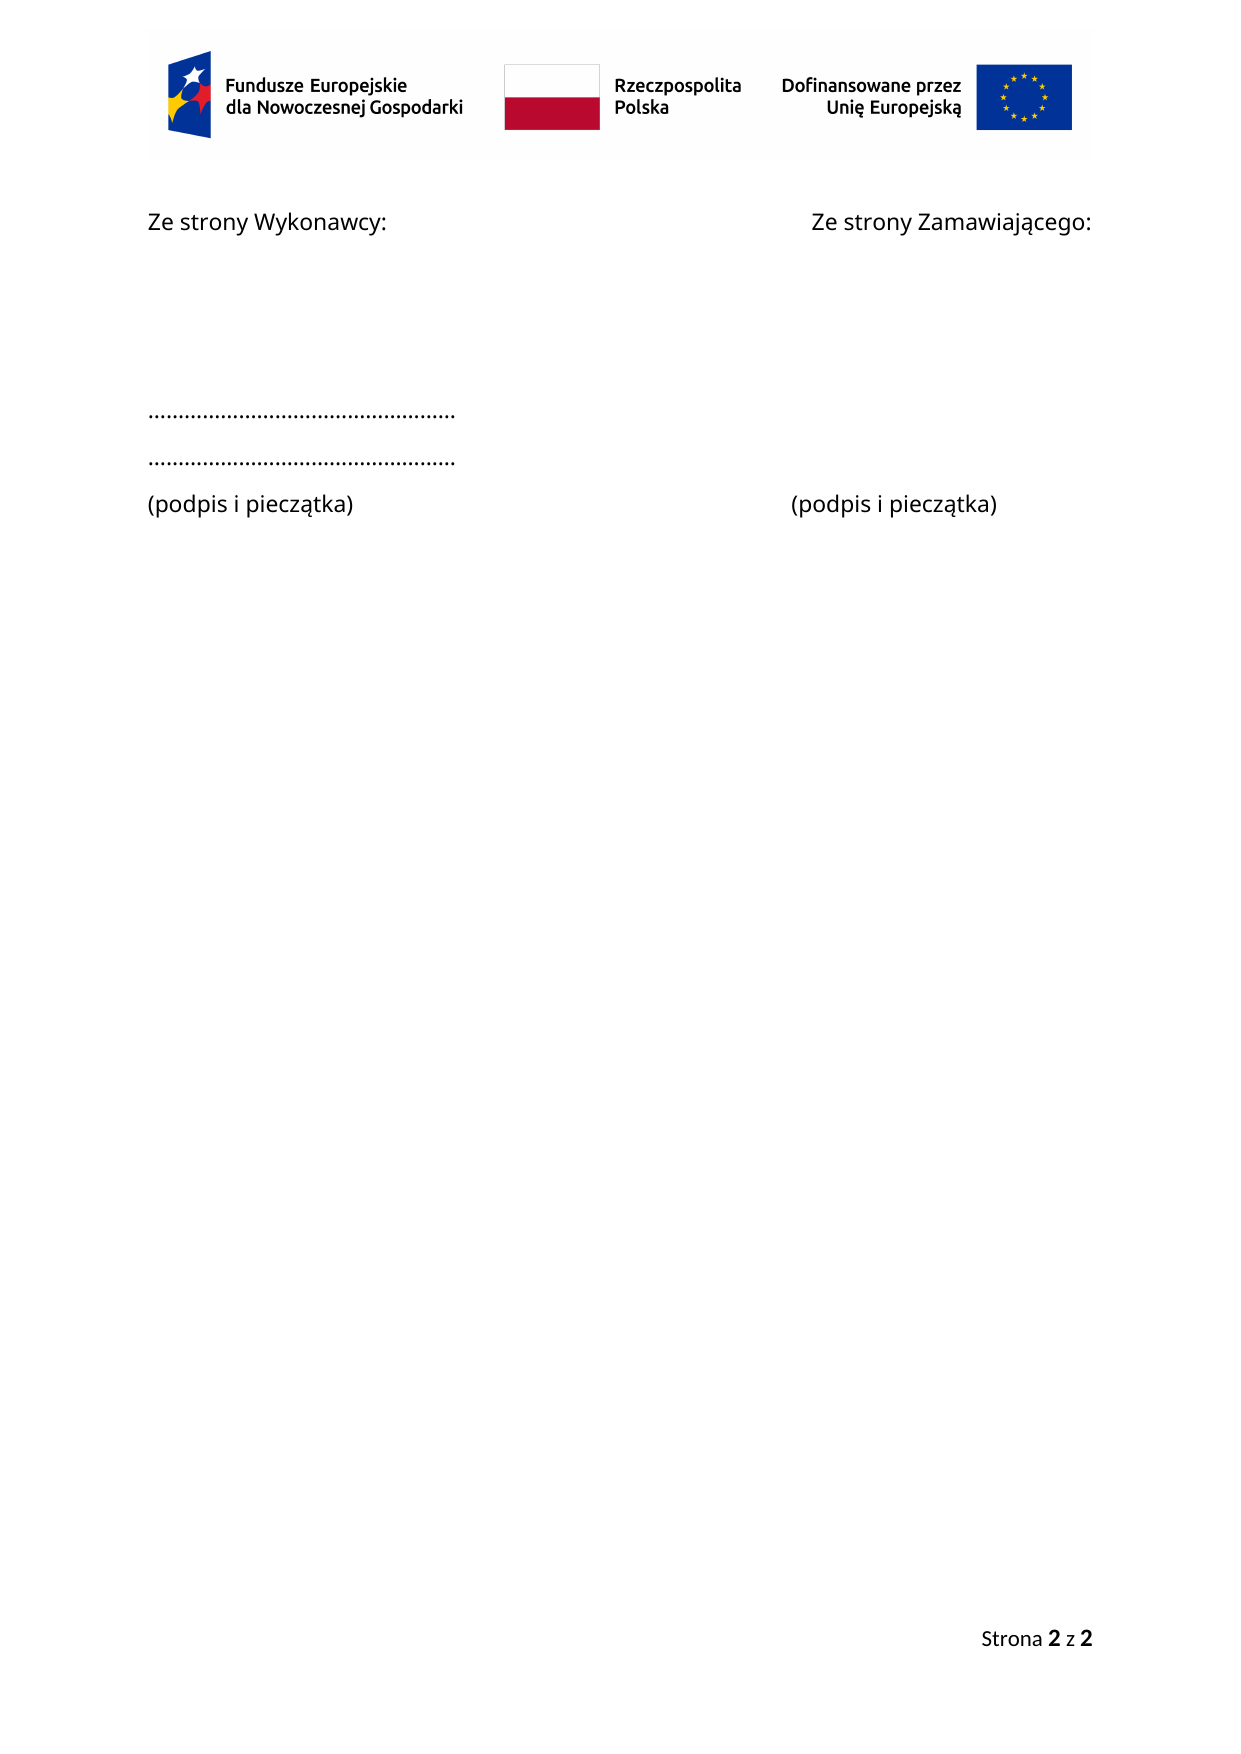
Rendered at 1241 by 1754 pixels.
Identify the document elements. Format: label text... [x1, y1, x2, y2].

text …………………………………………… …………………………………………… [148, 394, 1093, 472]
text (podpis i pieczątka) (podpis i pieczątka) [148, 487, 1093, 519]
picture [147, 29, 1093, 160]
text Ze strony Wykonawcy: Ze strony Zamawiającego: [148, 206, 1093, 237]
